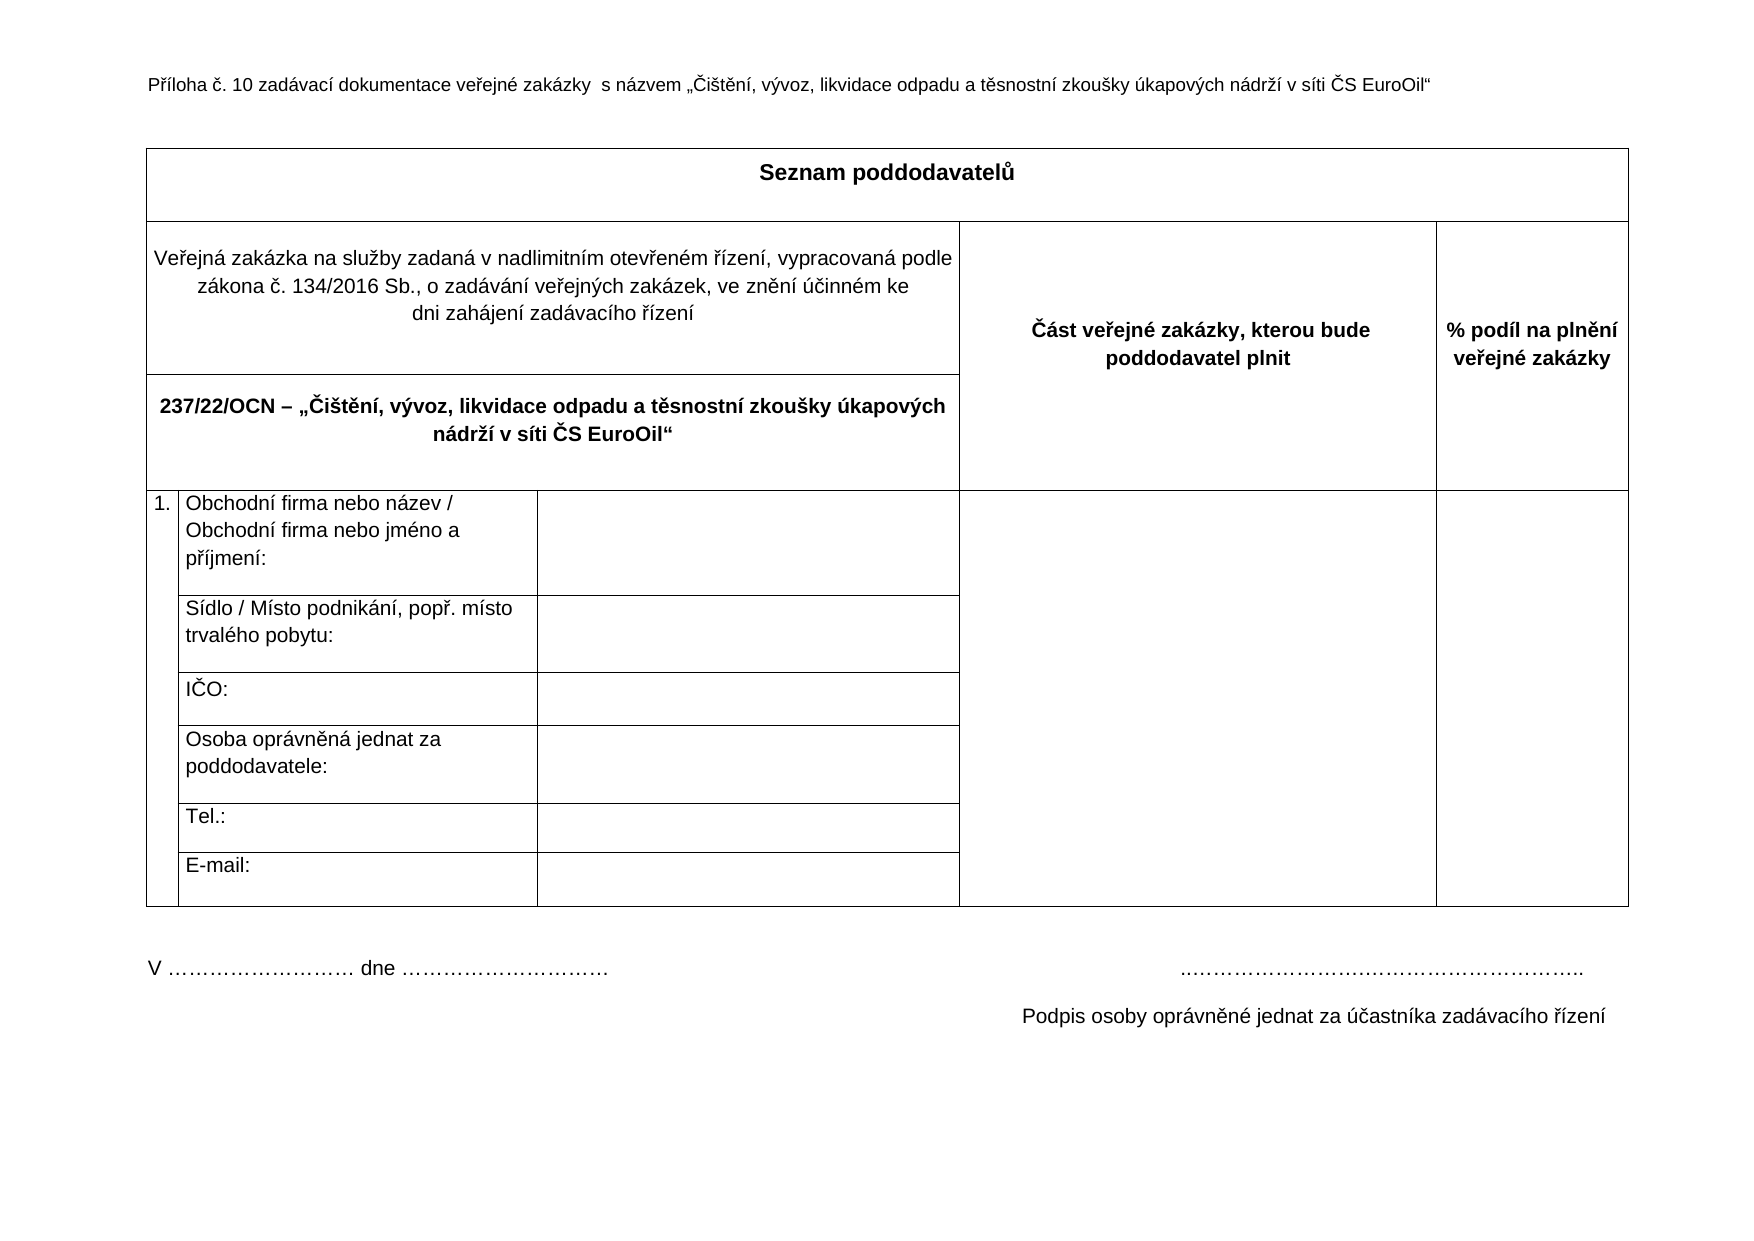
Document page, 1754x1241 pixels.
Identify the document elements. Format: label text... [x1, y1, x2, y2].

table_cell [960, 491, 1436, 906]
table_cell IČO: [179, 673, 537, 725]
table_cell Osoba oprávněná jednat za poddodavatele: [179, 726, 537, 803]
text Podpis osoby oprávněné jednat za účastníka zadávacího řízení [148, 1004, 1606, 1028]
table_cell % podíl na plnění veřejné zakázky [1437, 222, 1628, 490]
table_cell Tel.: [179, 804, 537, 852]
table_cell Obchodní firma nebo název / Obchodní firma nebo jméno a příjmení: [179, 491, 537, 594]
table_header Seznam poddodavatelů [147, 149, 1628, 221]
table_cell Veřejná zakázka na služby zadaná v nadlimitním otevřeném řízení, vypracovaná podle zákona č. 134/2016 Sb., o zadávání veřejných zakázek, ve znění účinném ke dni zahájení zadávacího řízení [147, 222, 959, 374]
table_cell E-mail: [179, 853, 537, 906]
table_cell [538, 596, 959, 672]
table_cell 1. [147, 491, 178, 906]
table_cell Část veřejné zakázky, kterou bude poddodavatel plnit [960, 222, 1436, 490]
table_cell [538, 491, 959, 594]
table_cell [538, 673, 959, 725]
table_cell [1437, 491, 1628, 906]
table_cell [538, 804, 959, 852]
table_cell Sídlo / Místo podnikání, popř. místo trvalého pobytu: [179, 596, 537, 672]
table_cell [538, 853, 959, 906]
text V ……………………… dne ………………………… ..…………………….………………………….. [148, 955, 1606, 979]
table_cell 237/22/OCN – „Čištění, vývoz, likvidace odpadu a těsnostní zkoušky úkapových nádrží v síti ČS EuroOil“ [147, 375, 959, 490]
table_cell [538, 726, 959, 803]
